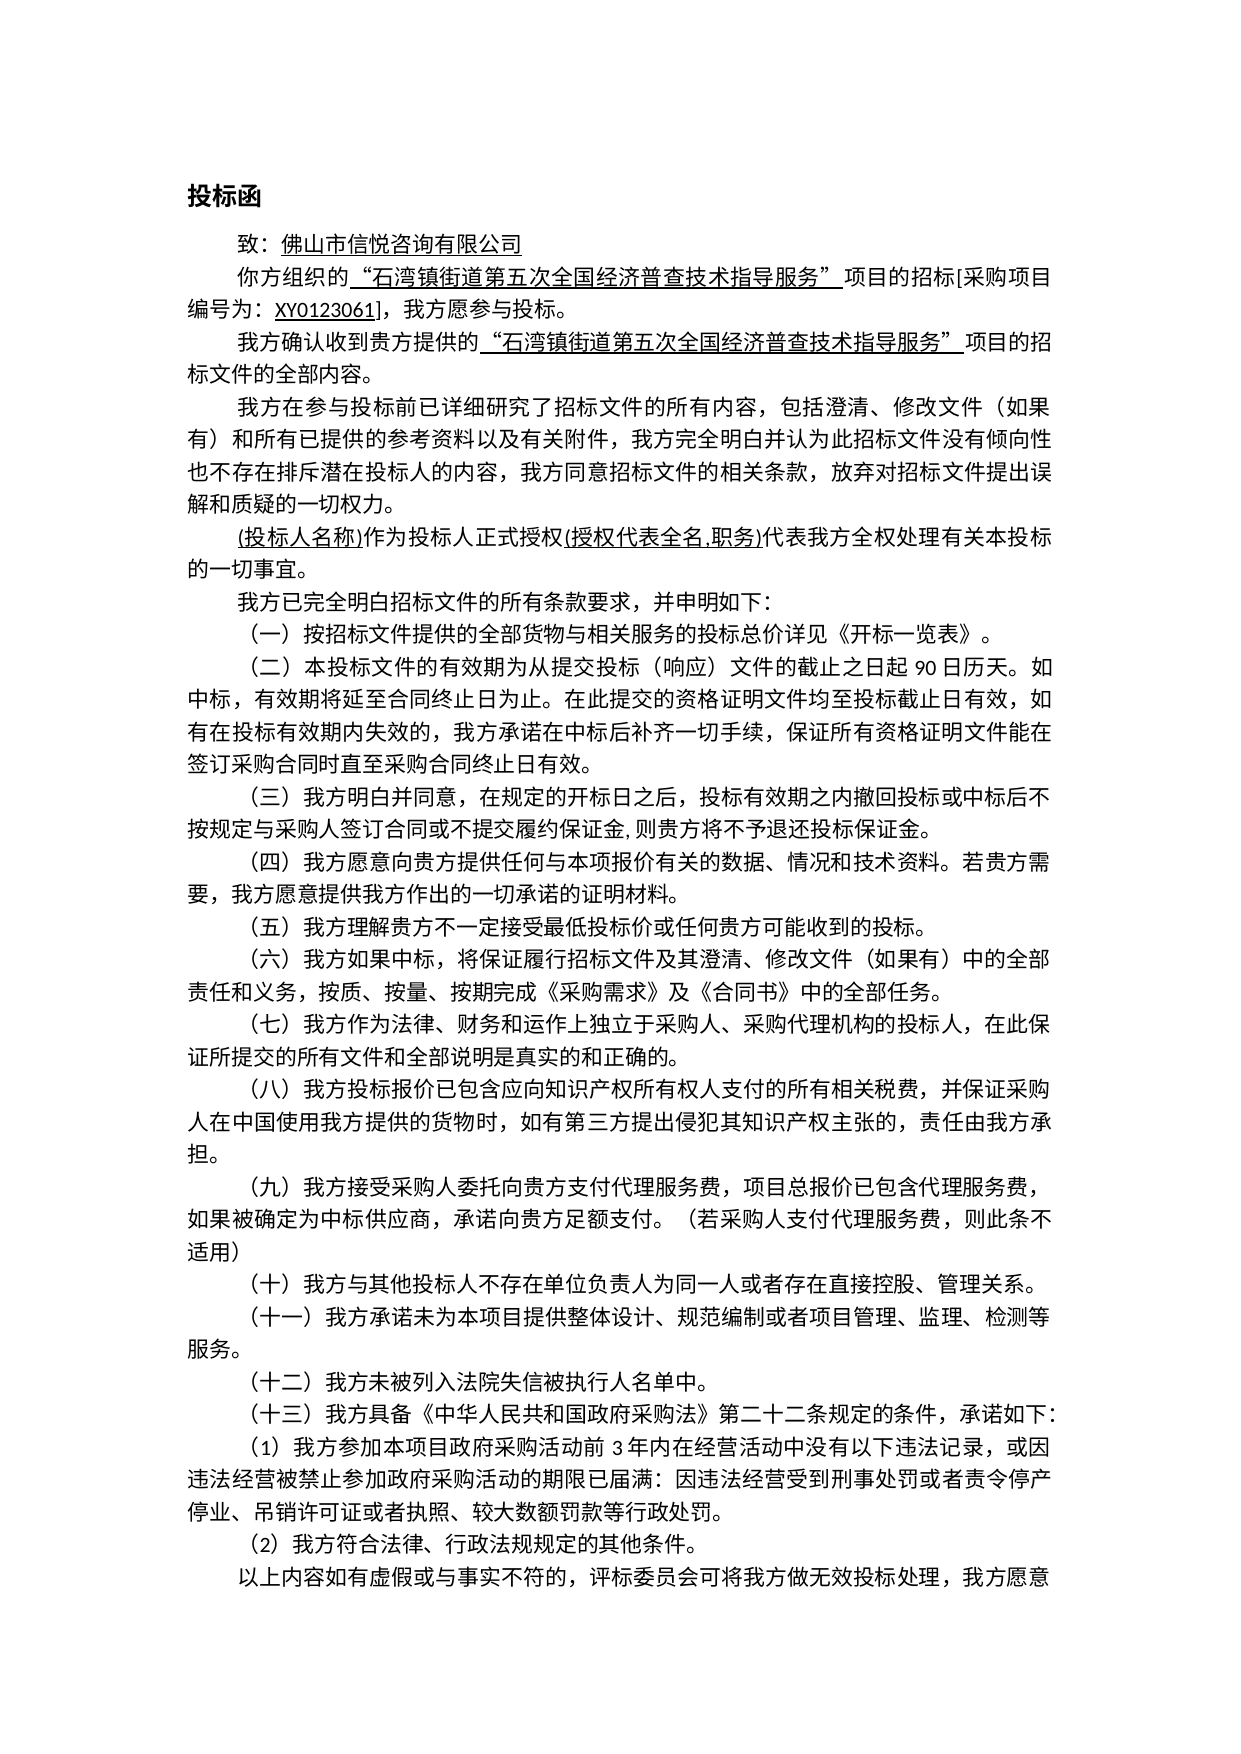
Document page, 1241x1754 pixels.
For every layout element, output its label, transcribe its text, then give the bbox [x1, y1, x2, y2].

text 我方已完全明白招标文件的所有条款要求，并申明如下： [187, 584, 1053, 617]
text （1）我方参加本项目政府采购活动前3年内在经营活动中没有以下违法记录，或因违法经营被禁止参加政府采购活动的期限已届满：因违法经营受到刑事处罚或者责令停产停业、吊销许可证或者执照、较大数额罚款等行政处罚。 [187, 1429, 1053, 1527]
text （十二）我方未被列入法院失信被执行人名单中。 [187, 1364, 1053, 1397]
text （三）我方明白并同意，在规定的开标日之后，投标有效期之内撤回投标或中标后不按规定与采购人签订合同或不提交履约保证金, 则贵方将不予退还投标保证金。 [187, 779, 1053, 844]
text 我方确认收到贵方提供的“石湾镇街道第五次全国经济普查技术指导服务”项目的招标文件的全部内容。 [187, 324, 1053, 389]
text 我方在参与投标前已详细研究了招标文件的所有内容，包括澄清、修改文件（如果有）和所有已提供的参考资料以及有关附件，我方完全明白并认为此招标文件没有倾向性，也不存在排斥潜在投标人的内容，我方同意招标文件的相关条款，放弃对招标文件提出误解和质疑的一切权力。 [187, 389, 1053, 519]
text （2）我方符合法律、行政法规规定的其他条件。 [187, 1527, 1053, 1559]
text （二）本投标文件的有效期为从提交投标（响应）文件的截止之日起90日历天。如中标，有效期将延至合同终止日为止。在此提交的资格证明文件均至投标截止日有效，如有在投标有效期内失效的，我方承诺在中标后补齐一切手续，保证所有资格证明文件能在签订采购合同时直至采购合同终止日有效。 [187, 649, 1053, 779]
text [187, 1559, 1053, 1592]
text （九）我方接受采购人委托向贵方支付代理服务费，项目总报价已包含代理服务费，如果被确定为中标供应商，承诺向贵方足额支付。（若采购人支付代理服务费，则此条不适用） [187, 1169, 1053, 1267]
text (投标人名称)作为投标人正式授权(授权代表全名,职务)代表我方全权处理有关本投标的一切事宜。 [187, 519, 1053, 584]
text 你方组织的“石湾镇街道第五次全国经济普查技术指导服务”项目的招标[采购项目编号为：XY0123061]，我方愿参与投标。 [187, 259, 1053, 324]
text （六）我方如果中标，将保证履行招标文件及其澄清、修改文件（如果有）中的全部责任和义务，按质、按量、按期完成《采购需求》及《合同书》中的全部任务。 [187, 942, 1053, 1007]
text （七）我方作为法律、财务和运作上独立于采购人、采购代理机构的投标人，在此保证所提交的所有文件和全部说明是真实的和正确的。 [187, 1007, 1053, 1072]
text （五）我方理解贵方不一定接受最低投标价或任何贵方可能收到的投标。 [187, 909, 1053, 942]
text 致：佛山市信悦咨询有限公司 [187, 227, 1053, 259]
text （十三）我方具备《中华人民共和国政府采购法》第二十二条规定的条件，承诺如下： [187, 1397, 1053, 1429]
text （一）按招标文件提供的全部货物与相关服务的投标总价详见《开标一览表》。 [187, 617, 1053, 649]
text 投标函 [187, 162, 1053, 227]
text （四）我方愿意向贵方提供任何与本项报价有关的数据、情况和技术资料。若贵方需要，我方愿意提供我方作出的一切承诺的证明材料。 [187, 844, 1053, 909]
text （十一）我方承诺未为本项目提供整体设计、规范编制或者项目管理、监理、检测等服务。 [187, 1299, 1053, 1364]
text （十）我方与其他投标人不存在单位负责人为同一人或者存在直接控股、管理关系。 [187, 1267, 1053, 1299]
text （八）我方投标报价已包含应向知识产权所有权人支付的所有相关税费，并保证采购人在中国使用我方提供的货物时，如有第三方提出侵犯其知识产权主张的，责任由我方承担。 [187, 1072, 1053, 1169]
